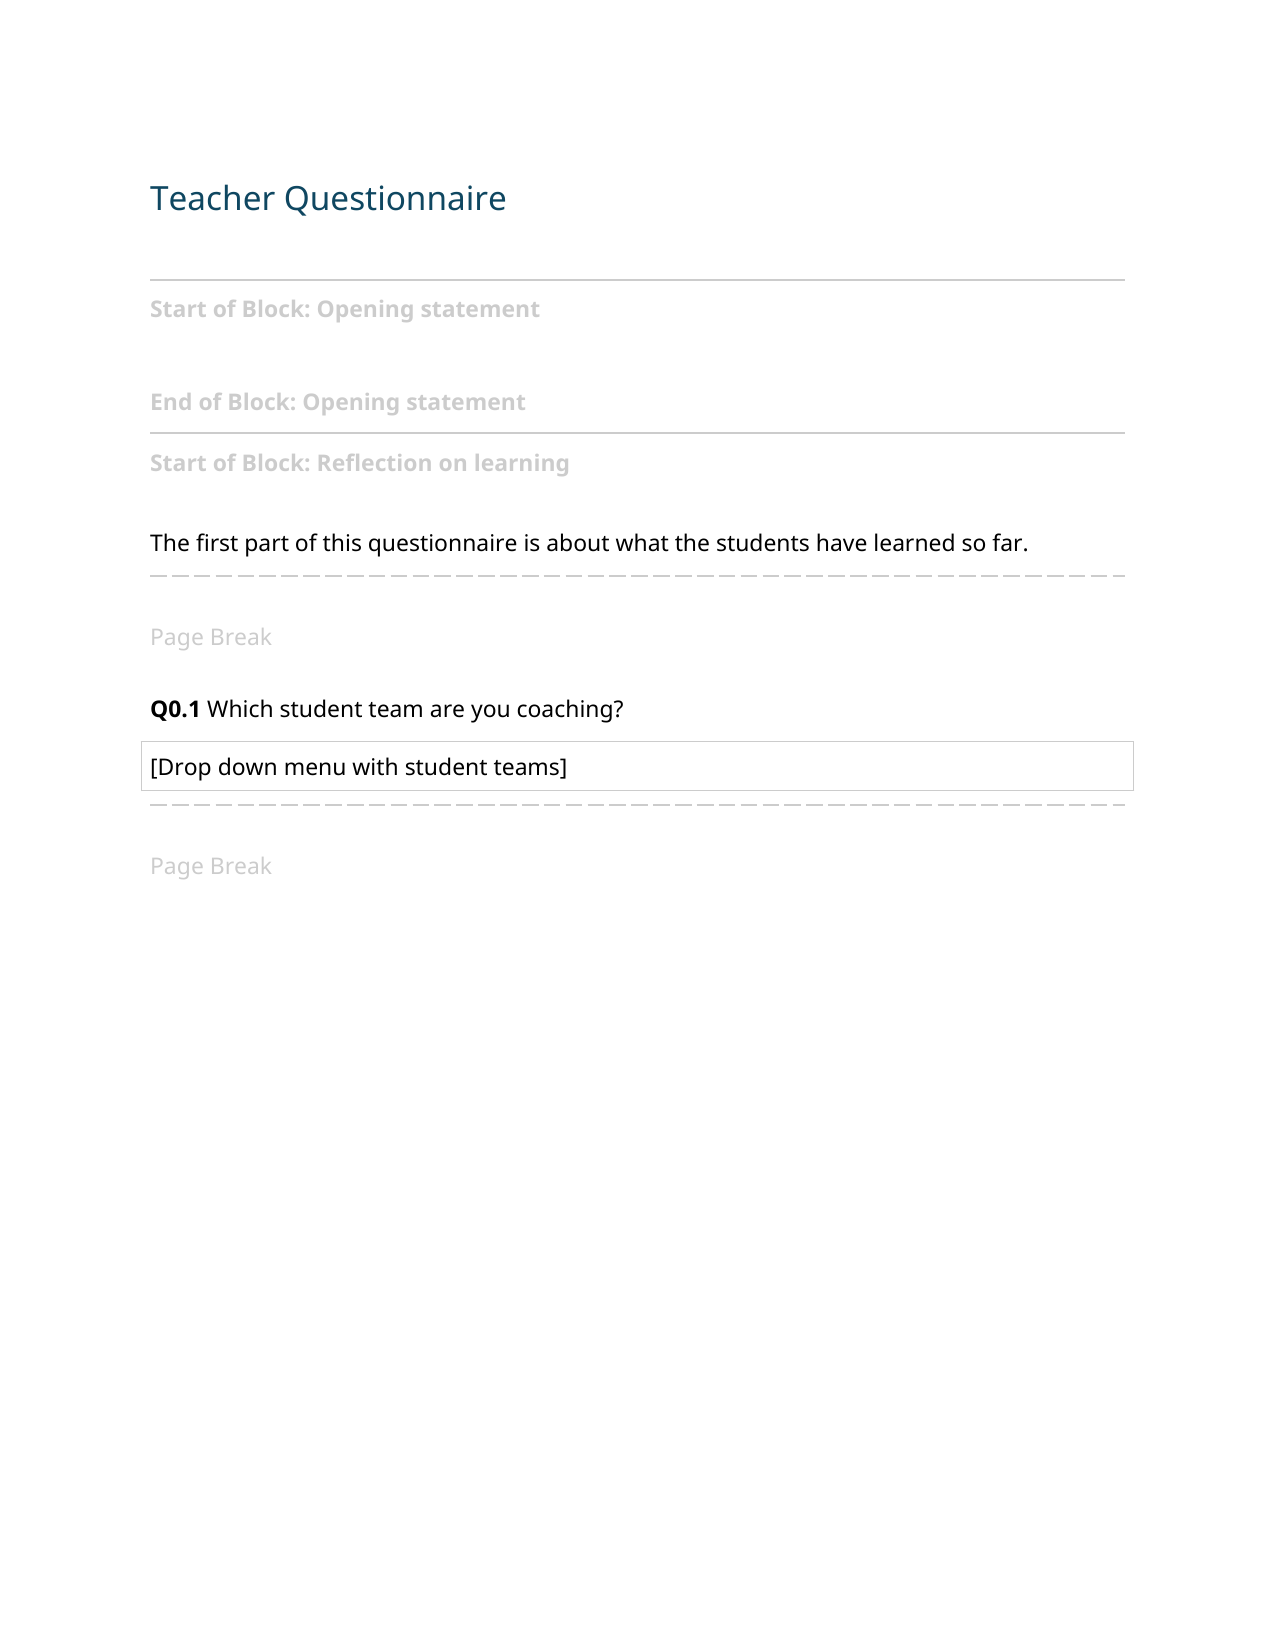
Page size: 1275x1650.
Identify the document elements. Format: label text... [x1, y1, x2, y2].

text Q0.1 Which student team are you coaching? [150, 693, 1125, 724]
text Page Break [150, 849, 1125, 881]
text End of Block: Opening statement [150, 386, 1125, 417]
text [Drop down menu with student teams] [142, 742, 1133, 790]
text Page Break [150, 621, 1125, 652]
subtitle Teacher Questionnaire [150, 175, 1125, 220]
text Start of Block: Opening statement [150, 293, 1125, 324]
text Start of Block: Reflection on learning [150, 447, 1125, 478]
text The first part of this questionnaire is about what the students have learned so far. [150, 527, 1125, 558]
